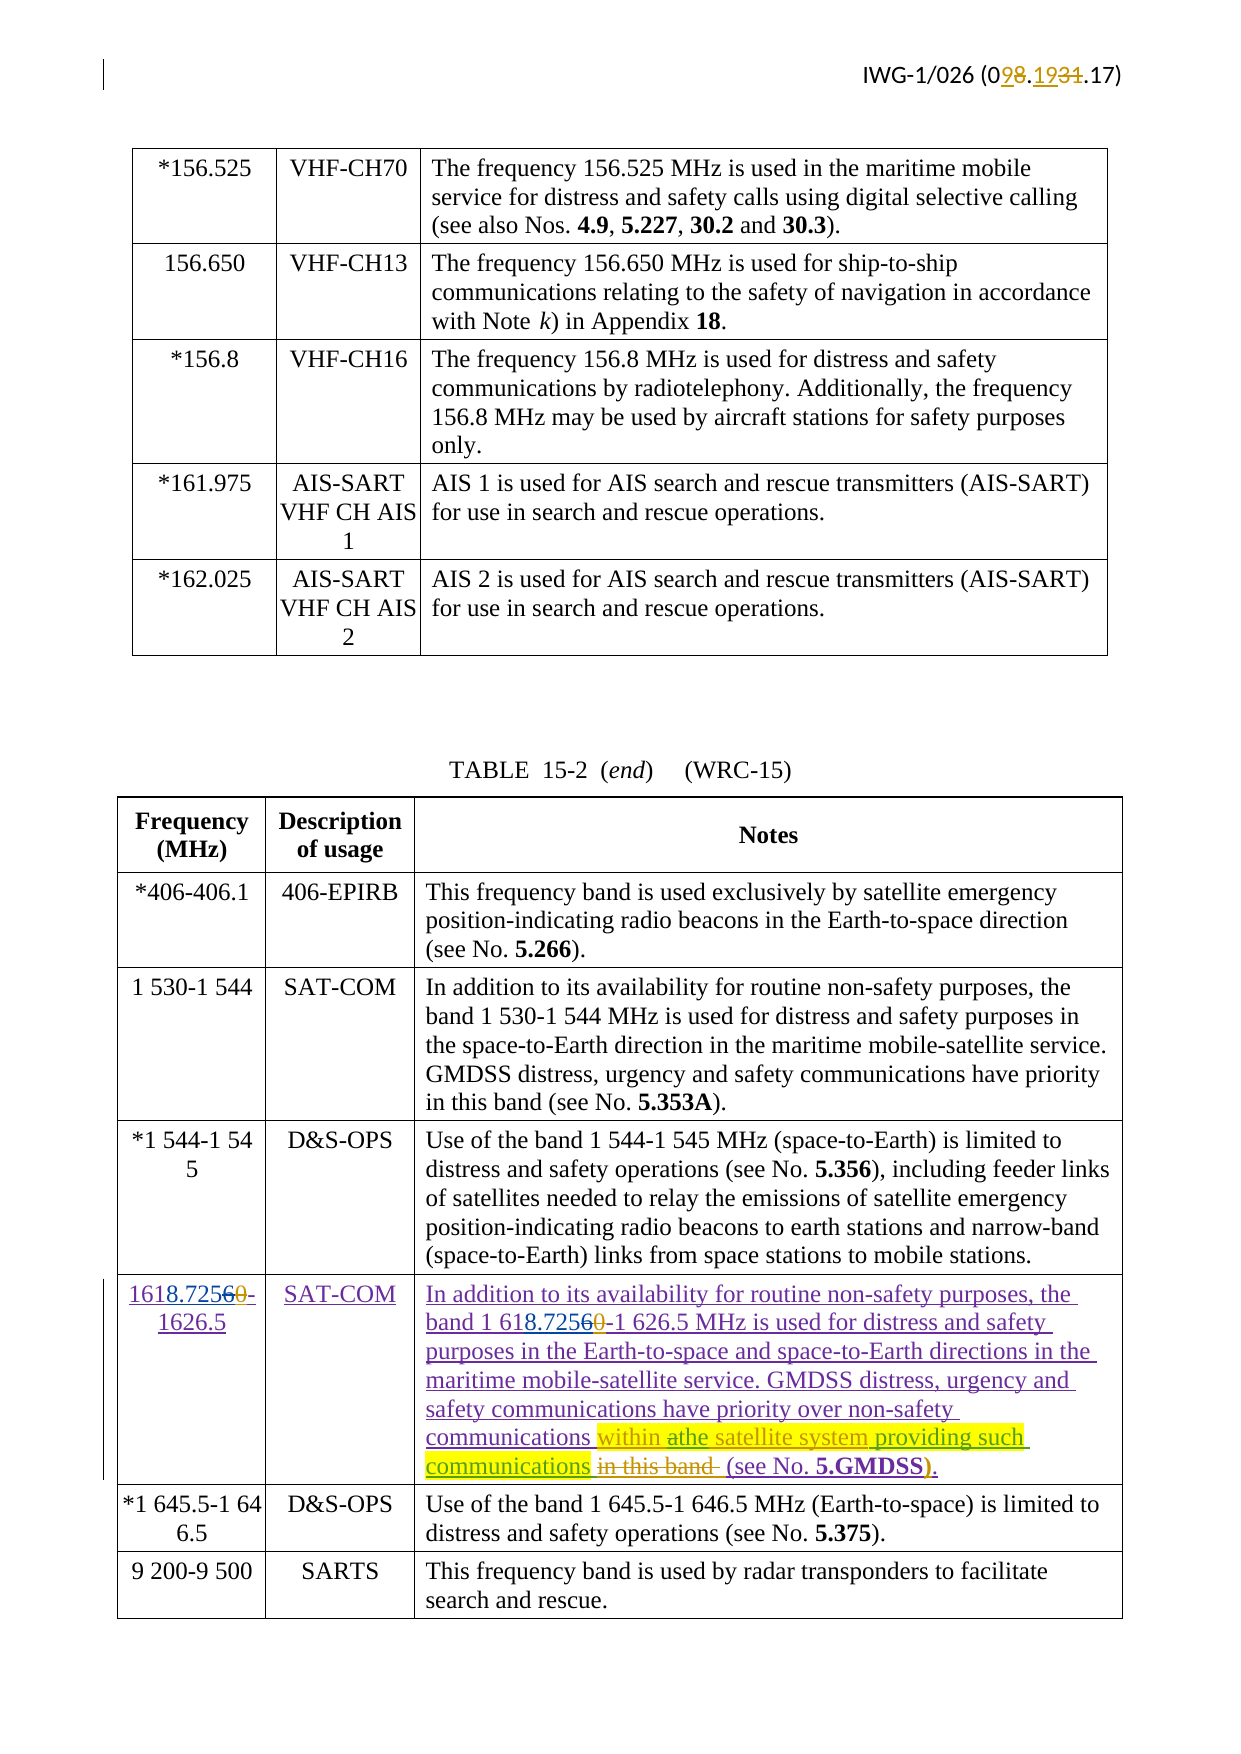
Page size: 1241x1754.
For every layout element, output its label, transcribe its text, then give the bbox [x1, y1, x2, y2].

table_cell *156.8 [133, 340, 276, 463]
table_cell 406-EPIRB [266, 873, 414, 967]
table_cell This frequency band is used by radar transponders to facilitate search and rescue. [415, 1552, 1122, 1618]
text TABLE 15-2 (end) (WRC-15) [118, 755, 1122, 784]
table_cell The frequency 156.525 MHz is used in the maritime mobile service for distress and safety calls using digital selective calling (see also Nos. 4.9, 5.227, 30.2 and 30.3). [421, 149, 1107, 243]
table_cell VHF-CH13 [277, 244, 420, 339]
table_header Frequency (MHz) [118, 798, 265, 872]
table_cell 9 200-9 500 [118, 1552, 265, 1618]
table_cell Use of the band 1 645.5-1 646.5 MHz (Earth-to-space) is limited to distress and safety operations (see No. 5.375). [415, 1485, 1122, 1551]
table_cell AIS-SART VHF CH AIS 2 [277, 560, 420, 654]
table_cell [266, 1275, 414, 1484]
table_cell D&S-OPS [266, 1121, 414, 1273]
table_cell VHF-CH16 [277, 340, 420, 463]
table_header Notes [415, 798, 1122, 872]
table_cell AIS-SART VHF CH AIS 1 [277, 464, 420, 559]
table_cell [118, 1275, 265, 1484]
table_cell The frequency 156.650 MHz is used for ship-to-ship communications relating to the safety of navigation in accordance with Note k) in Appendix 18. [421, 244, 1107, 339]
table_cell *1 544-1 545 [118, 1121, 265, 1273]
table_cell D&S-OPS [266, 1485, 414, 1551]
table_cell 156.650 [133, 244, 276, 339]
table_cell *406-406.1 [118, 873, 265, 967]
table_cell This frequency band is used exclusively by satellite emergency position-indicating radio beacons in the Earth-to-space direction (see No. 5.266). [415, 873, 1122, 967]
table_cell *162.025 [133, 560, 276, 654]
table_cell AIS 1 is used for AIS search and rescue transmitters (AIS-SART) for use in search and rescue operations. [421, 464, 1107, 559]
table_cell 1 530-1 544 [118, 968, 265, 1120]
table_cell VHF-CH70 [277, 149, 420, 243]
table_cell SARTS [266, 1552, 414, 1618]
table_cell In addition to its availability for routine non-safety purposes, the band 1 530-1 544 MHz is used for distress and safety purposes in the space-to-Earth direction in the maritime mobile-satellite service. GMDSS distress, urgency and safety communications have priority in this band (see No. 5.353A). [415, 968, 1122, 1120]
table_cell [415, 1275, 1122, 1484]
table_cell The frequency 156.8 MHz is used for distress and safety communications by radiotelephony. Additionally, the frequency 156.8 MHz may be used by aircraft stations for safety purposes only. [421, 340, 1107, 463]
table_cell *156.525 [133, 149, 276, 243]
table_cell Use of the band 1 544-1 545 MHz (space-to-Earth) is limited to distress and safety operations (see No. 5.356), including feeder links of satellites needed to relay the emissions of satellite emergency position-indicating radio beacons to earth stations and narrow-band (space-to-Earth) links from space stations to mobile stations. [415, 1121, 1122, 1273]
table_cell *1 645.5-1 646.5 [118, 1485, 265, 1551]
table_header Description of usage [266, 798, 414, 872]
table_cell AIS 2 is used for AIS search and rescue transmitters (AIS-SART) for use in search and rescue operations. [421, 560, 1107, 654]
table_cell SAT-COM [266, 968, 414, 1120]
table_cell *161.975 [133, 464, 276, 559]
